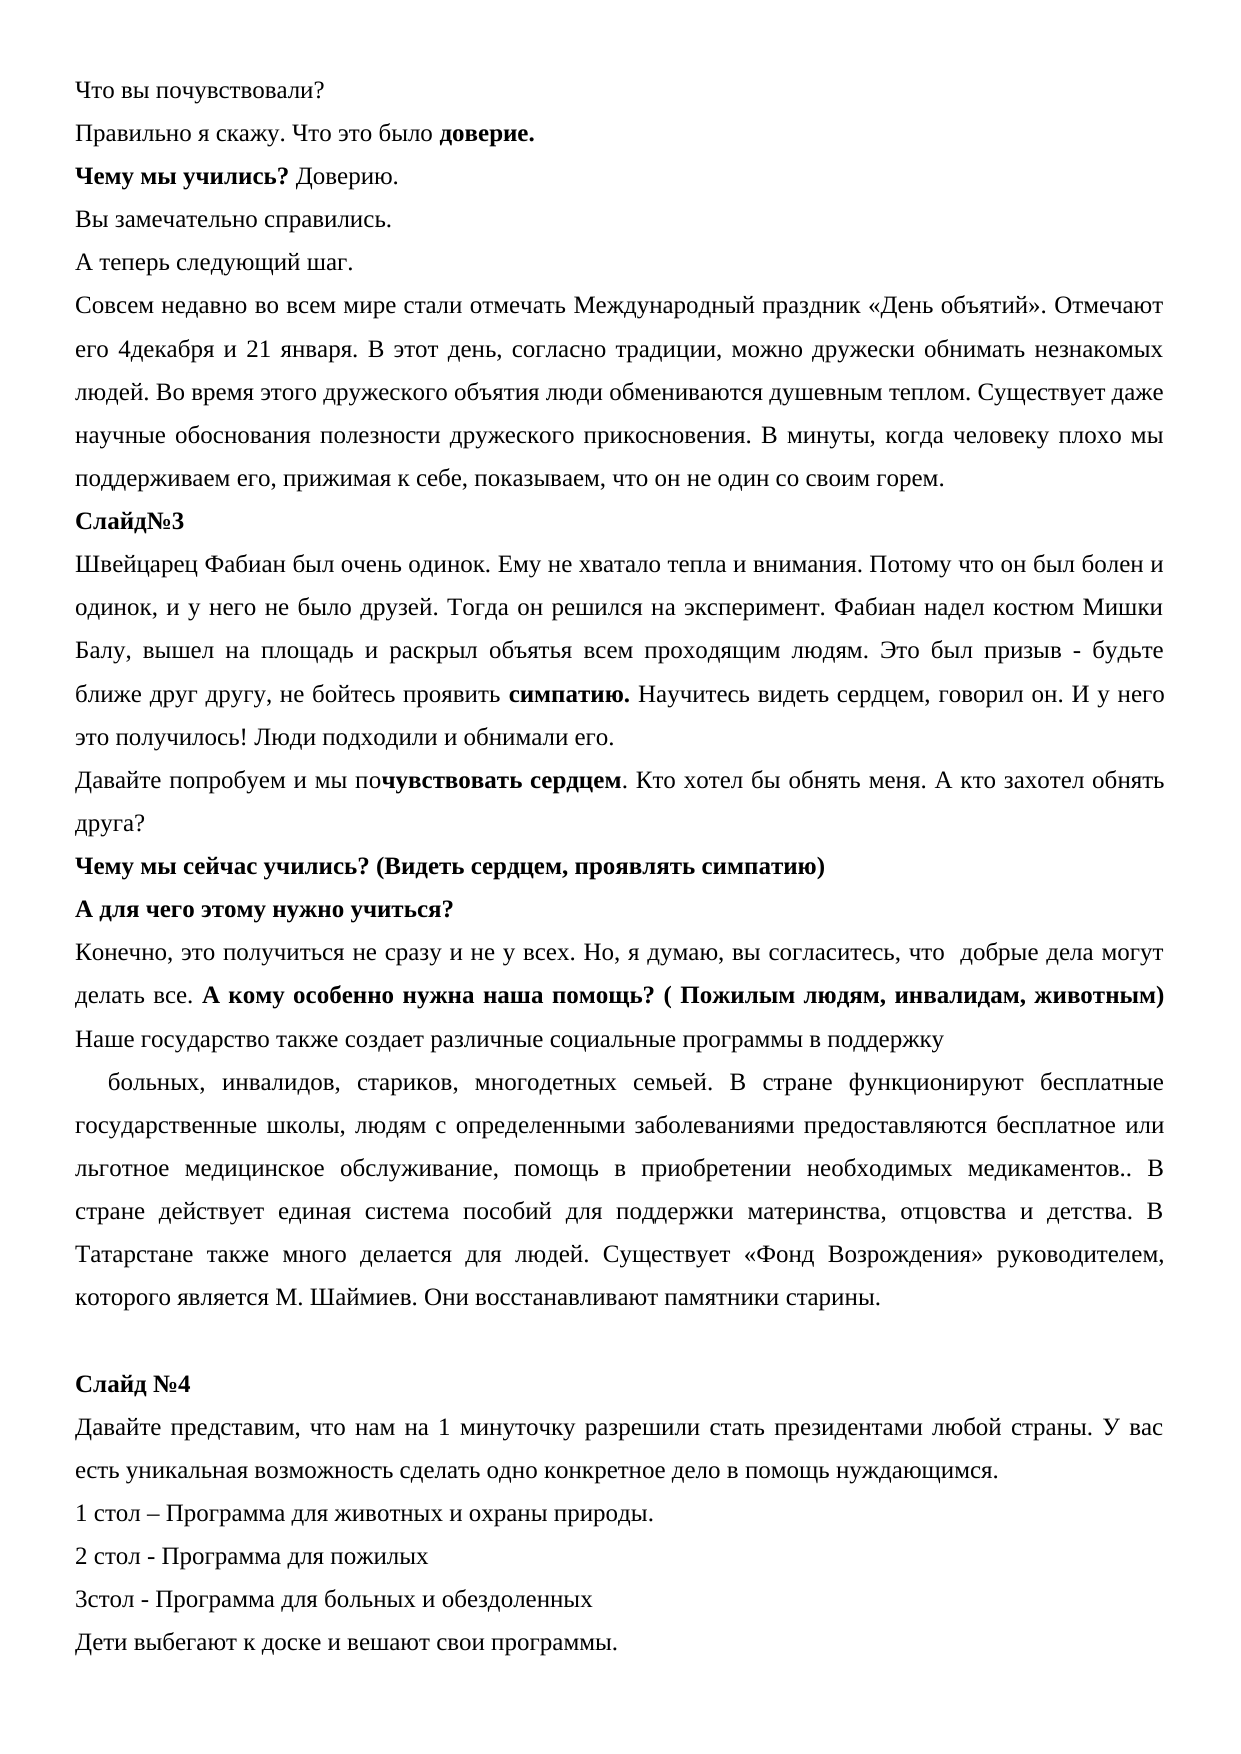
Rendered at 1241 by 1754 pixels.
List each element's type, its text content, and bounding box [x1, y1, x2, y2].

text 1 стол – Программа для животных и охраны природы. [75, 1498, 1165, 1527]
text Вы замечательно справились. [75, 204, 1165, 233]
text Совсем недавно во всем мире стали отмечать Международный праздник «День объятий». Отмечают его 4декабря и 21 января. В этот день, согласно традиции, можно дружески обнимать незнакомых людей. Во время этого дружеского объятия люди обмениваются душевным теплом. Существует даже научные обоснования полезности дружеского прикосновения. В минуты, когда человеку плохо мы поддерживаем его, прижимая к себе, показываем, что он не один со своим горем. [75, 291, 1165, 492]
text 2 стол - Программа для пожилых [75, 1541, 1165, 1570]
text Конечно, это получиться не сразу и не у всех. Но, я думаю, вы согласитесь, что добрые дела могут делать все. А кому особенно нужна наша помощь? ( Пожилым людям, инвалидам, животным) Наше государство также создает различные социальные программы в поддержку [75, 937, 1165, 1052]
text Швейцарец Фабиан был очень одинок. Ему не хватало тепла и внимания. Потому что он был болен и одинок, и у него не было друзей. Тогда он решился на эксперимент. Фабиан надел костюм Мишки Балу, вышел на площадь и раскрыл объятья всем проходящим людям. Это был призыв - будьте ближе друг другу, не бойтесь проявить симпатию. Научитесь видеть сердцем, говорил он. И у него это получилось! Люди подходили и обнимали его. [75, 549, 1165, 751]
text 3стол - Программа для больных и обездоленных [75, 1584, 1165, 1613]
text А для чего этому нужно учиться? [75, 894, 1165, 923]
text Правильно я скажу. Что это было доверие. [75, 118, 1165, 147]
text Чему мы учились? Доверию. [75, 161, 1165, 190]
text А теперь следующий шаг. [75, 247, 1165, 276]
text Дети выбегают к доске и вешают свои программы. [75, 1627, 1165, 1656]
text Давайте представим, что нам на 1 минуточку разрешили стать президентами любой страны. У вас есть уникальная возможность сделать одно конкретное дело в помощь нуждающимся. [75, 1412, 1165, 1484]
text Давайте попробуем и мы почувствовать сердцем. Кто хотел бы обнять меня. А кто захотел обнять друга? [75, 765, 1165, 837]
text Слайд №4 [75, 1369, 1165, 1397]
text Что вы почувствовали? [75, 75, 1165, 104]
text больных, инвалидов, стариков, многодетных семьей. В стране функционируют бесплатные государственные школы, людям с определенными заболеваниями предоставляются бесплатное или льготное медицинское обслуживание, помощь в приобретении необходимых медикаментов.. В стране действует единая система пособий для поддержки материнства, отцовства и детства. В Татарстане также много делается для людей. Существует «Фонд Возрождения» руководителем, которого является М. Шаймиев. Они восстанавливают памятники старины. [75, 1067, 1165, 1311]
text Чему мы сейчас учились? (Видеть сердцем, проявлять симпатию) [75, 851, 1165, 880]
text Слайд№3 [75, 506, 1165, 535]
